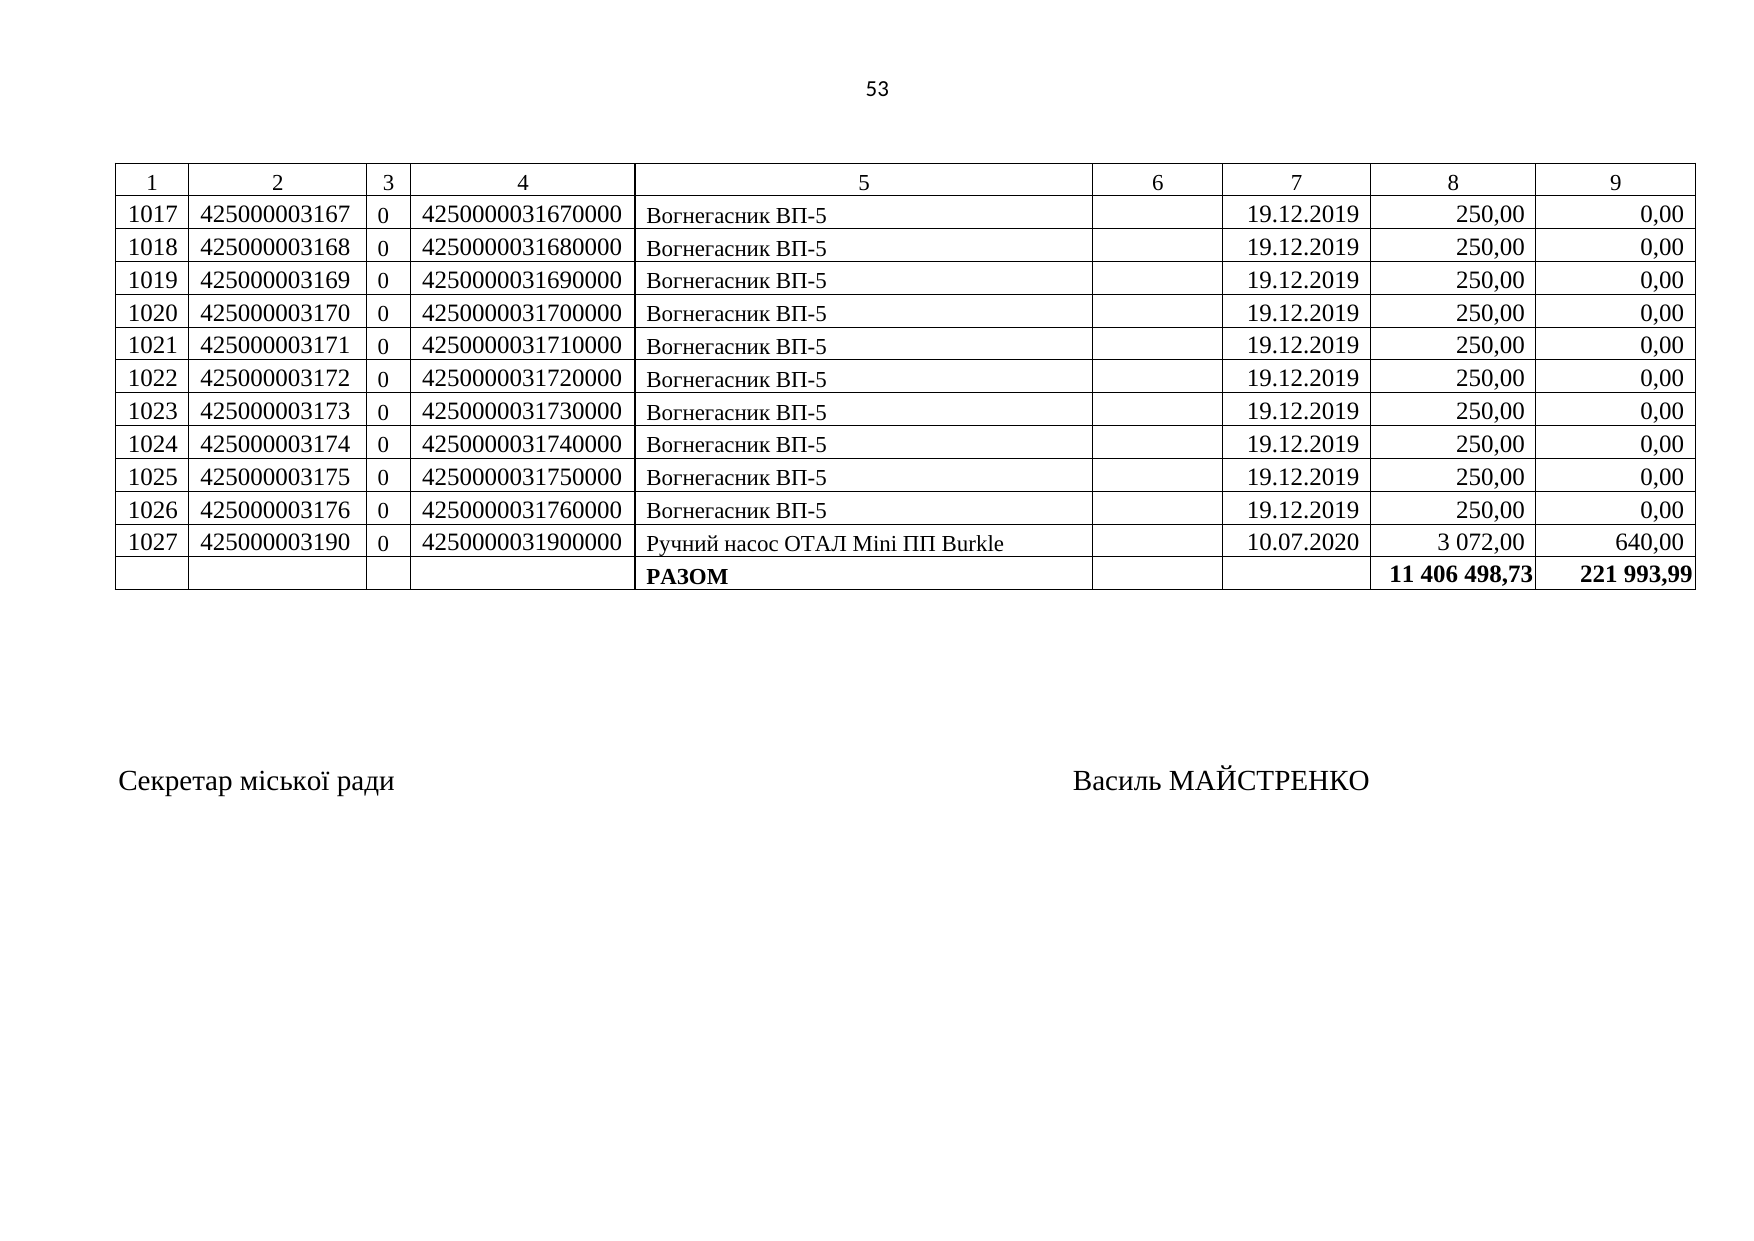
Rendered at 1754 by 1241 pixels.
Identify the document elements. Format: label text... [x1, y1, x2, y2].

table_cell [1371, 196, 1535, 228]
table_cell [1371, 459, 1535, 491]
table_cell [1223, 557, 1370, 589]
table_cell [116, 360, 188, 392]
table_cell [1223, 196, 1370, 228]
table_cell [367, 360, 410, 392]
table_header 6 [1093, 164, 1222, 195]
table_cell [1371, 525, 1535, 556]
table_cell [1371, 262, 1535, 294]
table_header 1 [116, 164, 188, 195]
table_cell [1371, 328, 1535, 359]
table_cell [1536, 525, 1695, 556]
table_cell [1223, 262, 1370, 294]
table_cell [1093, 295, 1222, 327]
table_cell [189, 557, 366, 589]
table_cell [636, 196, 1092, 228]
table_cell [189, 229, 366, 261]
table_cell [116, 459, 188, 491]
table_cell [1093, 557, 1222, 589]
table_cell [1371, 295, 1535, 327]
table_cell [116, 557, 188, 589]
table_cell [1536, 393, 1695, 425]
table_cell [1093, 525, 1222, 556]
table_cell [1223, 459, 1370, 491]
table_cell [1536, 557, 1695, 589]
table_header 5 [636, 164, 1092, 195]
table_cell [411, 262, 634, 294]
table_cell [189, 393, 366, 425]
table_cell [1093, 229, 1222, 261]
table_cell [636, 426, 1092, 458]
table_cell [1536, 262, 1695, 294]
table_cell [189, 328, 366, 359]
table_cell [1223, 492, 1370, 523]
table_header 7 [1223, 164, 1370, 195]
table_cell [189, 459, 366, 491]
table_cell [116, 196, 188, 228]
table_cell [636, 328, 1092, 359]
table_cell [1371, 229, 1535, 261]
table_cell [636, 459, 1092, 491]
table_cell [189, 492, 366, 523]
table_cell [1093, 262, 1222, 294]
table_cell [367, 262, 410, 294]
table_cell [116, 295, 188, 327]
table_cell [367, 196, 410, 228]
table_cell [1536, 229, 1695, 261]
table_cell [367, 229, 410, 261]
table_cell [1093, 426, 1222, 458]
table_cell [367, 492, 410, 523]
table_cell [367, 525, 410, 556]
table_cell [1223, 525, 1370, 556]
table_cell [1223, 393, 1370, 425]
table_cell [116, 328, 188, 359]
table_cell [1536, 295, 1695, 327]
table_header 8 [1371, 164, 1535, 195]
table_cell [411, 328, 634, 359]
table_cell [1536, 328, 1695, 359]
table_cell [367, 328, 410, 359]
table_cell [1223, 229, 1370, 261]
table_header 9 [1536, 164, 1695, 195]
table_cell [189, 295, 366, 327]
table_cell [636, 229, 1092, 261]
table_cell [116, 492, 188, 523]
table_header 3 [367, 164, 410, 195]
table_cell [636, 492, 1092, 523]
table_header 2 [189, 164, 366, 195]
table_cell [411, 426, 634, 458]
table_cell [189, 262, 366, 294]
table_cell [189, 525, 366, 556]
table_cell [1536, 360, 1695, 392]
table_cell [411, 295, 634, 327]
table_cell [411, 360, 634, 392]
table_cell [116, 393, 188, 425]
text Секретар міської ради Василь МАЙСТРЕНКО [118, 763, 1636, 796]
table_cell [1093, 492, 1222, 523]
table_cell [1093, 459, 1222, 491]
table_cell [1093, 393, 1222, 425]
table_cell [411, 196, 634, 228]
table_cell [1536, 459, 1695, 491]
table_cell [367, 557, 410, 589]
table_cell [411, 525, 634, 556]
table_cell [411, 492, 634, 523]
table_header 4 [411, 164, 634, 195]
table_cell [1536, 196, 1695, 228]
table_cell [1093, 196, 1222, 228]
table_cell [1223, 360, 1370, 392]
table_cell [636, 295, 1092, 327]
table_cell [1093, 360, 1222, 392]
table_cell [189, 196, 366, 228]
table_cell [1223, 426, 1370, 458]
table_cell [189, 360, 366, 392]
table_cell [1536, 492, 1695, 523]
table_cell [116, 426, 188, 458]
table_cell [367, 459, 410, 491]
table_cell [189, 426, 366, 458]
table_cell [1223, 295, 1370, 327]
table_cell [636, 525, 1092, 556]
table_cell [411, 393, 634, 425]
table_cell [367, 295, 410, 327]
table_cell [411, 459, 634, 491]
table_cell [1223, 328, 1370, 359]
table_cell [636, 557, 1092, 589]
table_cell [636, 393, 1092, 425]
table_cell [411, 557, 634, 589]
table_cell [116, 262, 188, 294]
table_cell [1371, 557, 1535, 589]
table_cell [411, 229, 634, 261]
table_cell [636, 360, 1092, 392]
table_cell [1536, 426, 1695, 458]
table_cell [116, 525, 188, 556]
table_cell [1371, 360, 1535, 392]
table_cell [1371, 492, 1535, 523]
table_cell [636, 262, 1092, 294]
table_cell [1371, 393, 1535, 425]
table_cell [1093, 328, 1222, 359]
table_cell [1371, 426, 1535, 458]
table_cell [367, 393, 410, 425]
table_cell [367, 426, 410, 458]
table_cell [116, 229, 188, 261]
